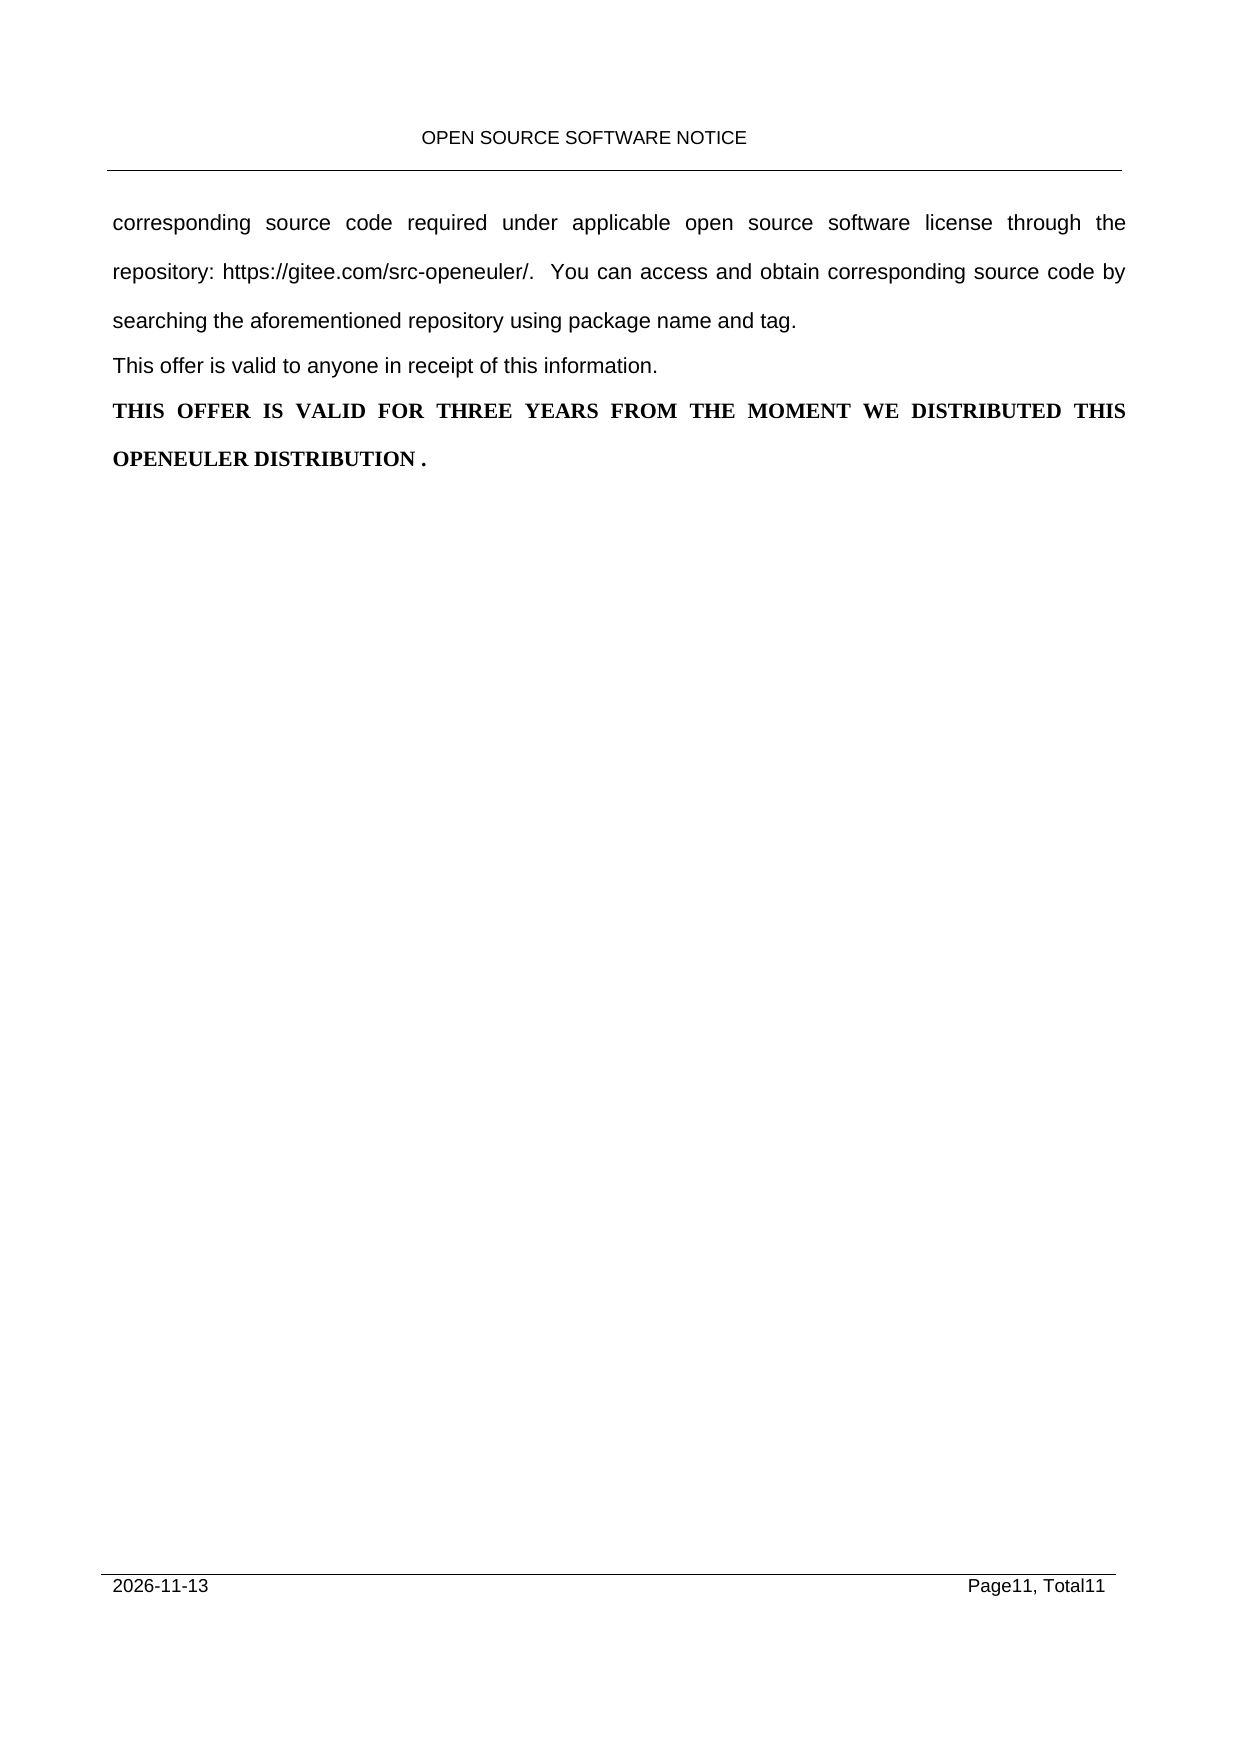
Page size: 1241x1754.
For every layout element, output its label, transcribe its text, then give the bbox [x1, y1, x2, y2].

text THIS OFFER IS VALID FOR THREE YEARS FROM THE MOMENT WE DISTRIBUTED THIS OPENEULER DISTRIBUTION . [112, 394, 1128, 475]
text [112, 206, 1128, 336]
text This offer is valid to anyone in receipt of this information. [112, 349, 1128, 381]
